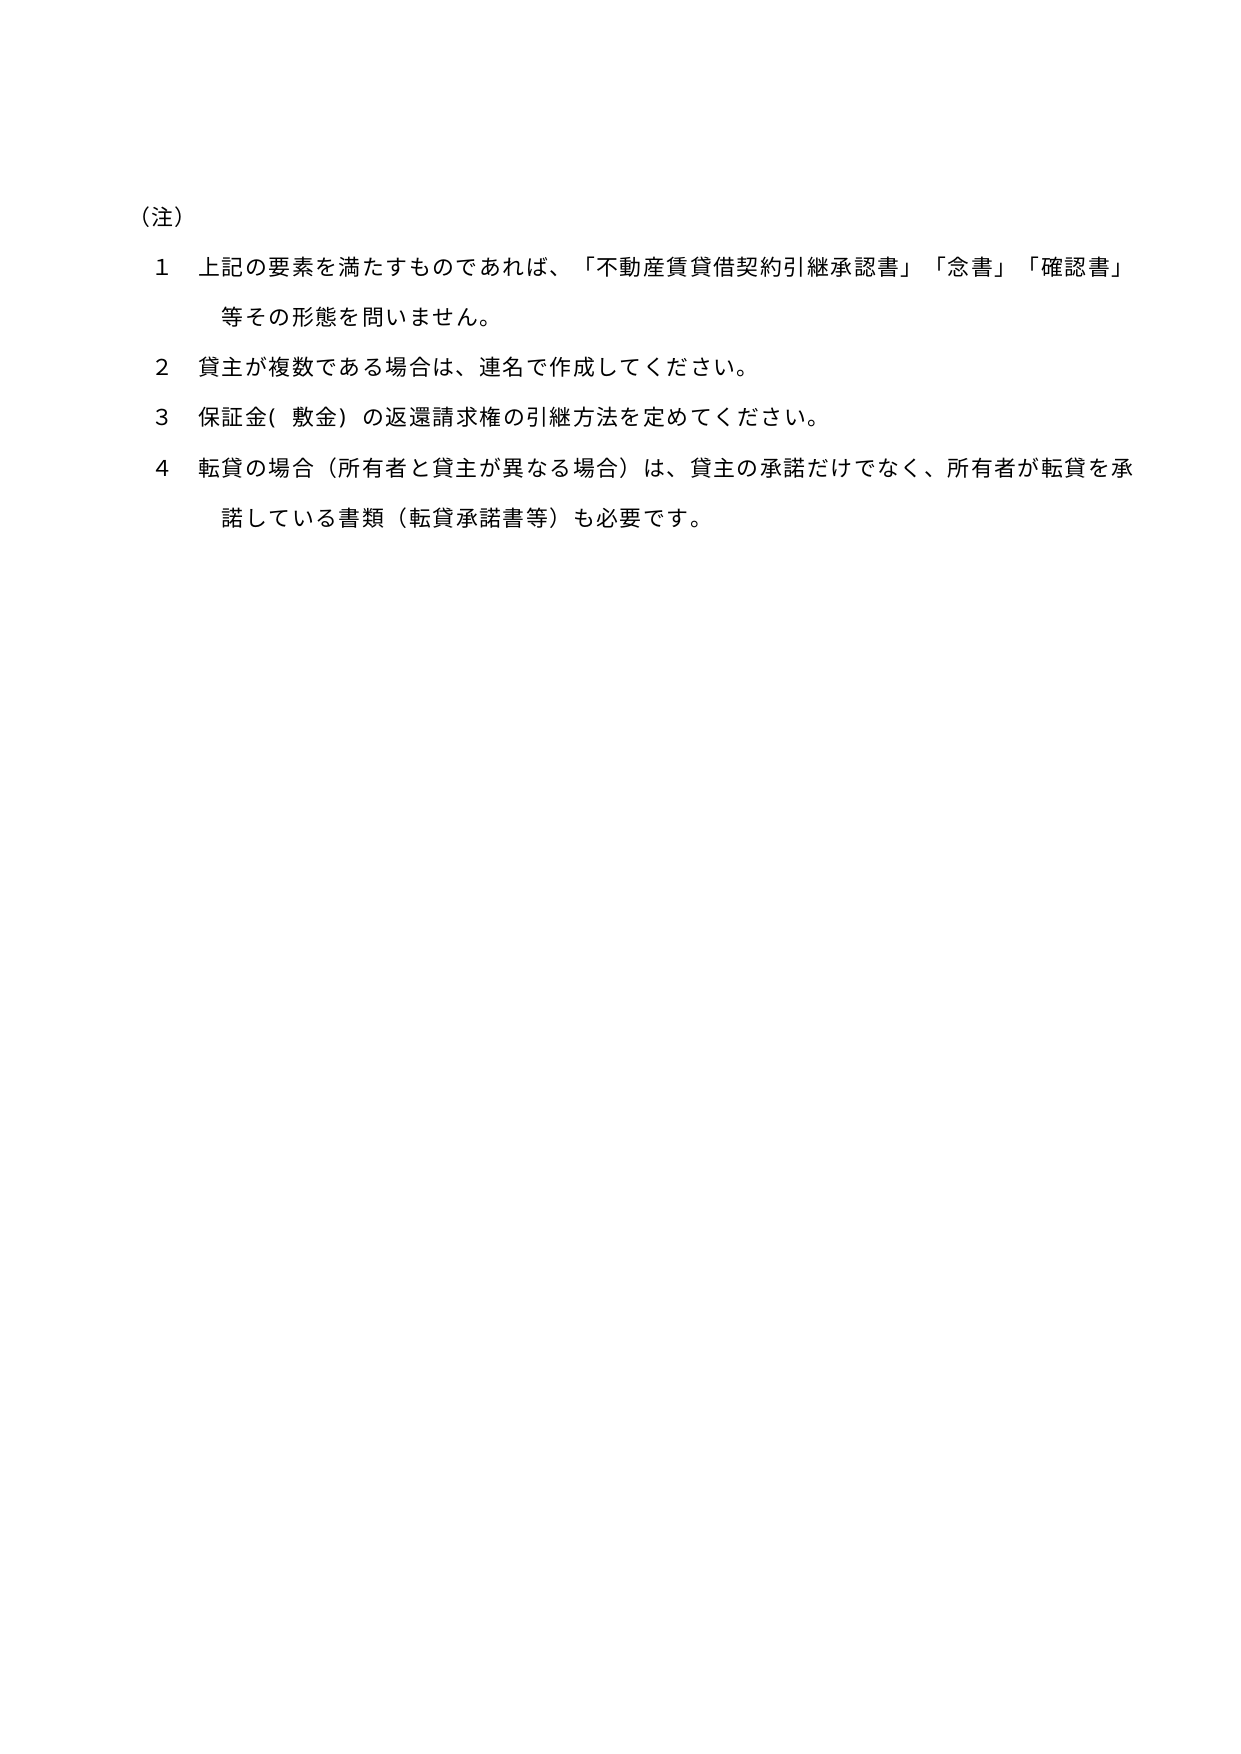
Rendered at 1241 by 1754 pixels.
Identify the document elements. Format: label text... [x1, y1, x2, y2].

text ４ 転貸の場合（所有者と貸主が異なる場合）は、貸主の承諾だけでなく、所有者が転貸を承諾している書類（転貸承諾書等）も必要です。 [104, 441, 1136, 542]
text （注） [104, 190, 1136, 240]
text １ 上記の要素を満たすものであれば、「不動産賃貸借契約引継承認書」「念書」「確認書」等その形態を問いません。 [104, 240, 1136, 341]
text ３ 保証金(敷金)の返還請求権の引継方法を定めてください。 [104, 391, 1136, 441]
text ２ 貸主が複数である場合は、連名で作成してください。 [104, 341, 1136, 391]
